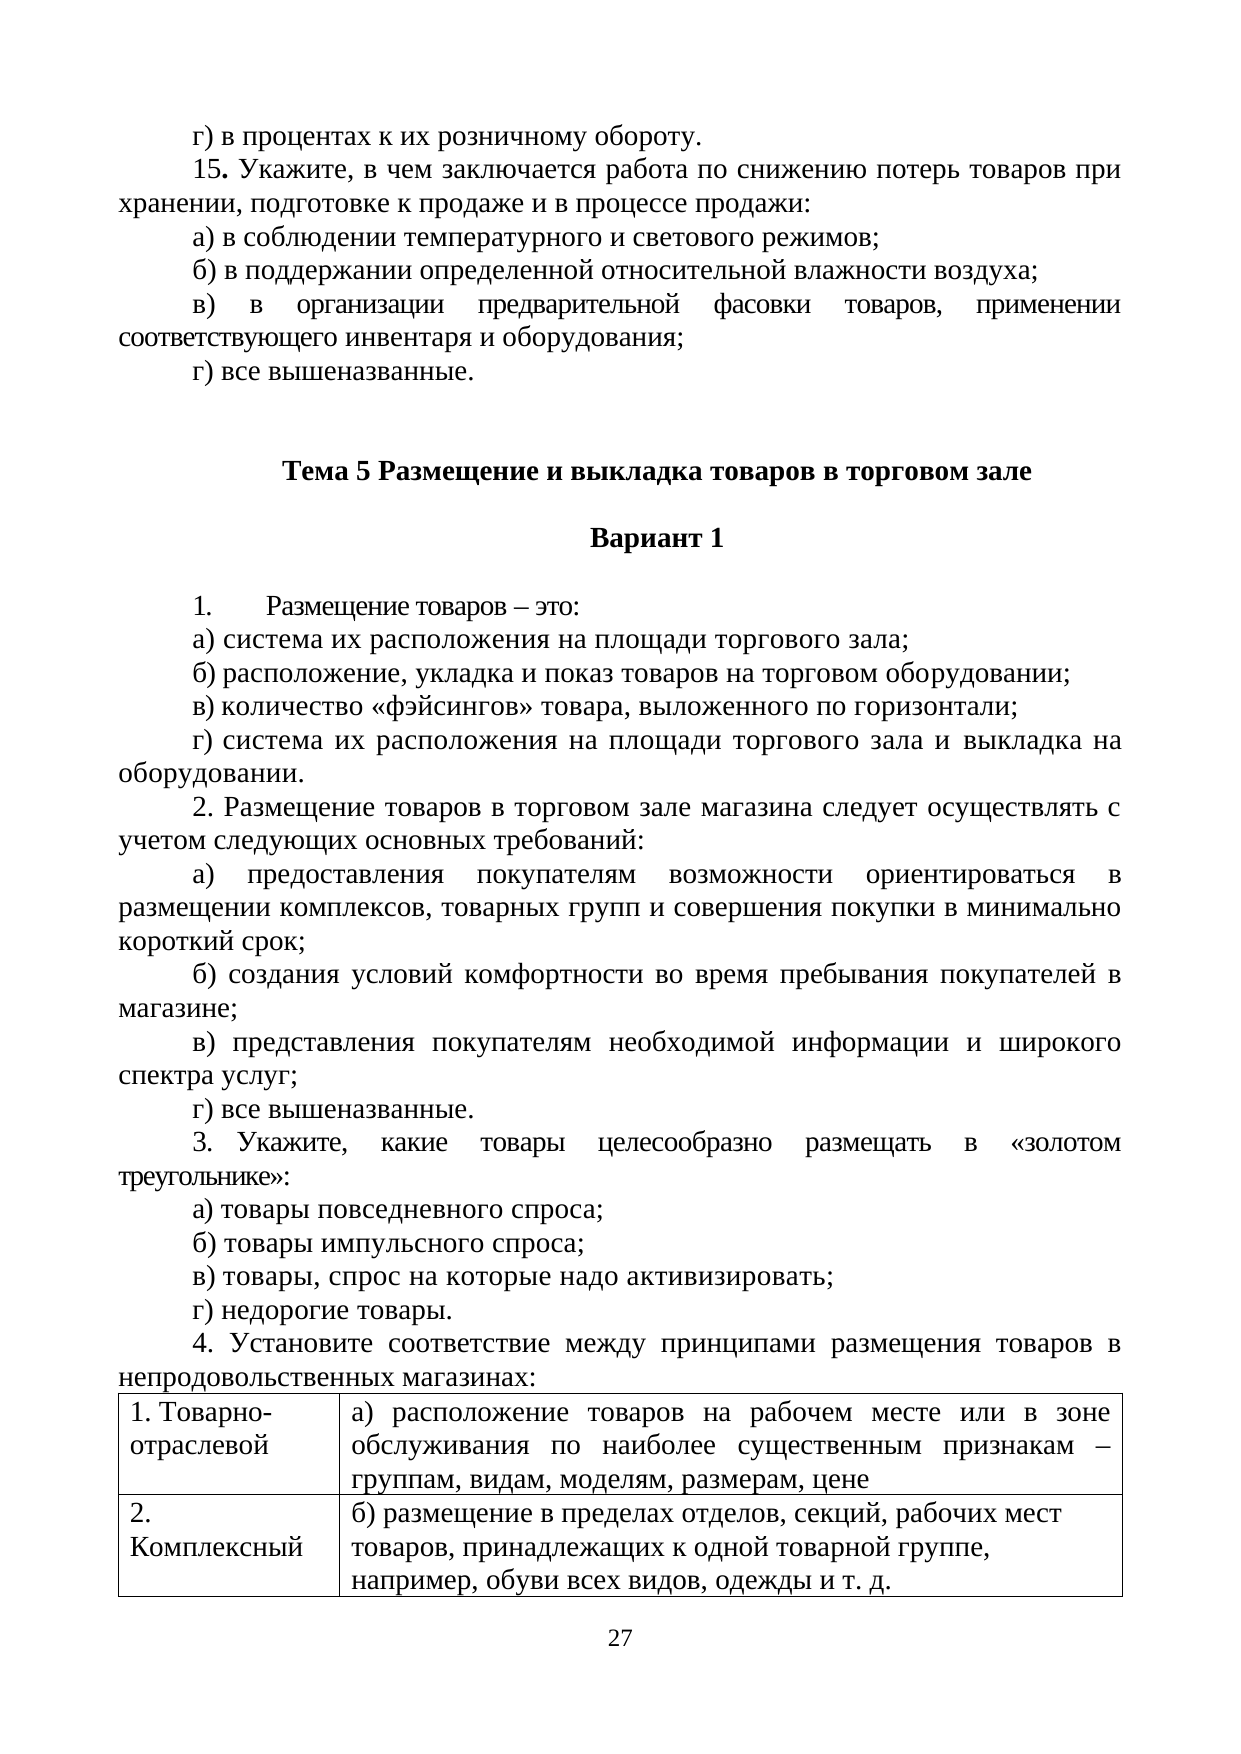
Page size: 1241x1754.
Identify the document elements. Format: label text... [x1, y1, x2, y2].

text 15. Укажите, в чем заключается работа по снижению потерь товаров при хранении, подготовке к продаже и в процессе продажи: [118, 152, 1122, 219]
text 1. Размещение товаров – это: [118, 588, 1122, 621]
text в) в организации предварительной фасовки товаров, применении соответствующего инвентаря и оборудования; [118, 286, 1122, 353]
text в) количество «фэйсингов» товара, выложенного по горизонтали; [118, 688, 1122, 722]
text 4. Установите соответствие между принципами размещения товаров в непродовольственных магазинах: [118, 1326, 1122, 1393]
text г) в процентах к их розничному обороту. [118, 118, 1122, 152]
text б) в поддержании определенной относительной влажности воздуха; [118, 252, 1122, 286]
text г) все вышеназванные. [118, 1091, 1122, 1124]
text в) представления покупателям необходимой информации и широкого спектра услуг; [118, 1024, 1122, 1091]
text б) товары импульсного спроса; [118, 1225, 1122, 1258]
table_cell 2. Комплексный [119, 1495, 339, 1596]
table_cell б) размещение в пределах отделов, секций, рабочих мест товаров, принадлежащих к одной товарной группе, например, обуви всех видов, одежды и т. д. [340, 1495, 1122, 1596]
text а) предоставления покупателям возможности ориентироваться в размещении комплексов, товарных групп и совершения покупки в минимально короткий срок; [118, 856, 1122, 957]
text 3. Укажите, какие товары целесообразно размещать в «золотом треугольнике»: [118, 1124, 1122, 1191]
text б) расположение, укладка и показ товаров на торговом оборудовании; [118, 655, 1122, 688]
text Вариант 1 [118, 521, 1122, 554]
text а) товары повседневного спроса; [118, 1191, 1122, 1225]
text Тема 5 Размещение и выкладка товаров в торговом зале [118, 453, 1122, 487]
text а) в соблюдении температурного и светового режимов; [118, 219, 1122, 252]
text 2. Размещение товаров в торговом зале магазина следует осуществлять с учетом следующих основных требований: [118, 789, 1122, 856]
table_header а) расположение товаров на рабочем месте или в зоне обслуживания по наиболее существенным признакам – группам, видам, моделям, размерам, цене [340, 1394, 1122, 1494]
text г) система их расположения на площади торгового зала и выкладка на оборудовании. [118, 722, 1122, 789]
text б) создания условий комфортности во время пребывания покупателей в магазине; [118, 957, 1122, 1024]
text а) система их расположения на площади торгового зала; [118, 621, 1122, 655]
text г) недорогие товары. [118, 1292, 1122, 1326]
table_header 1. Товарно-отраслевой [119, 1394, 339, 1494]
text в) товары, спрос на которые надо активизировать; [118, 1258, 1122, 1292]
text г) все вышеназванные. [118, 353, 1122, 386]
